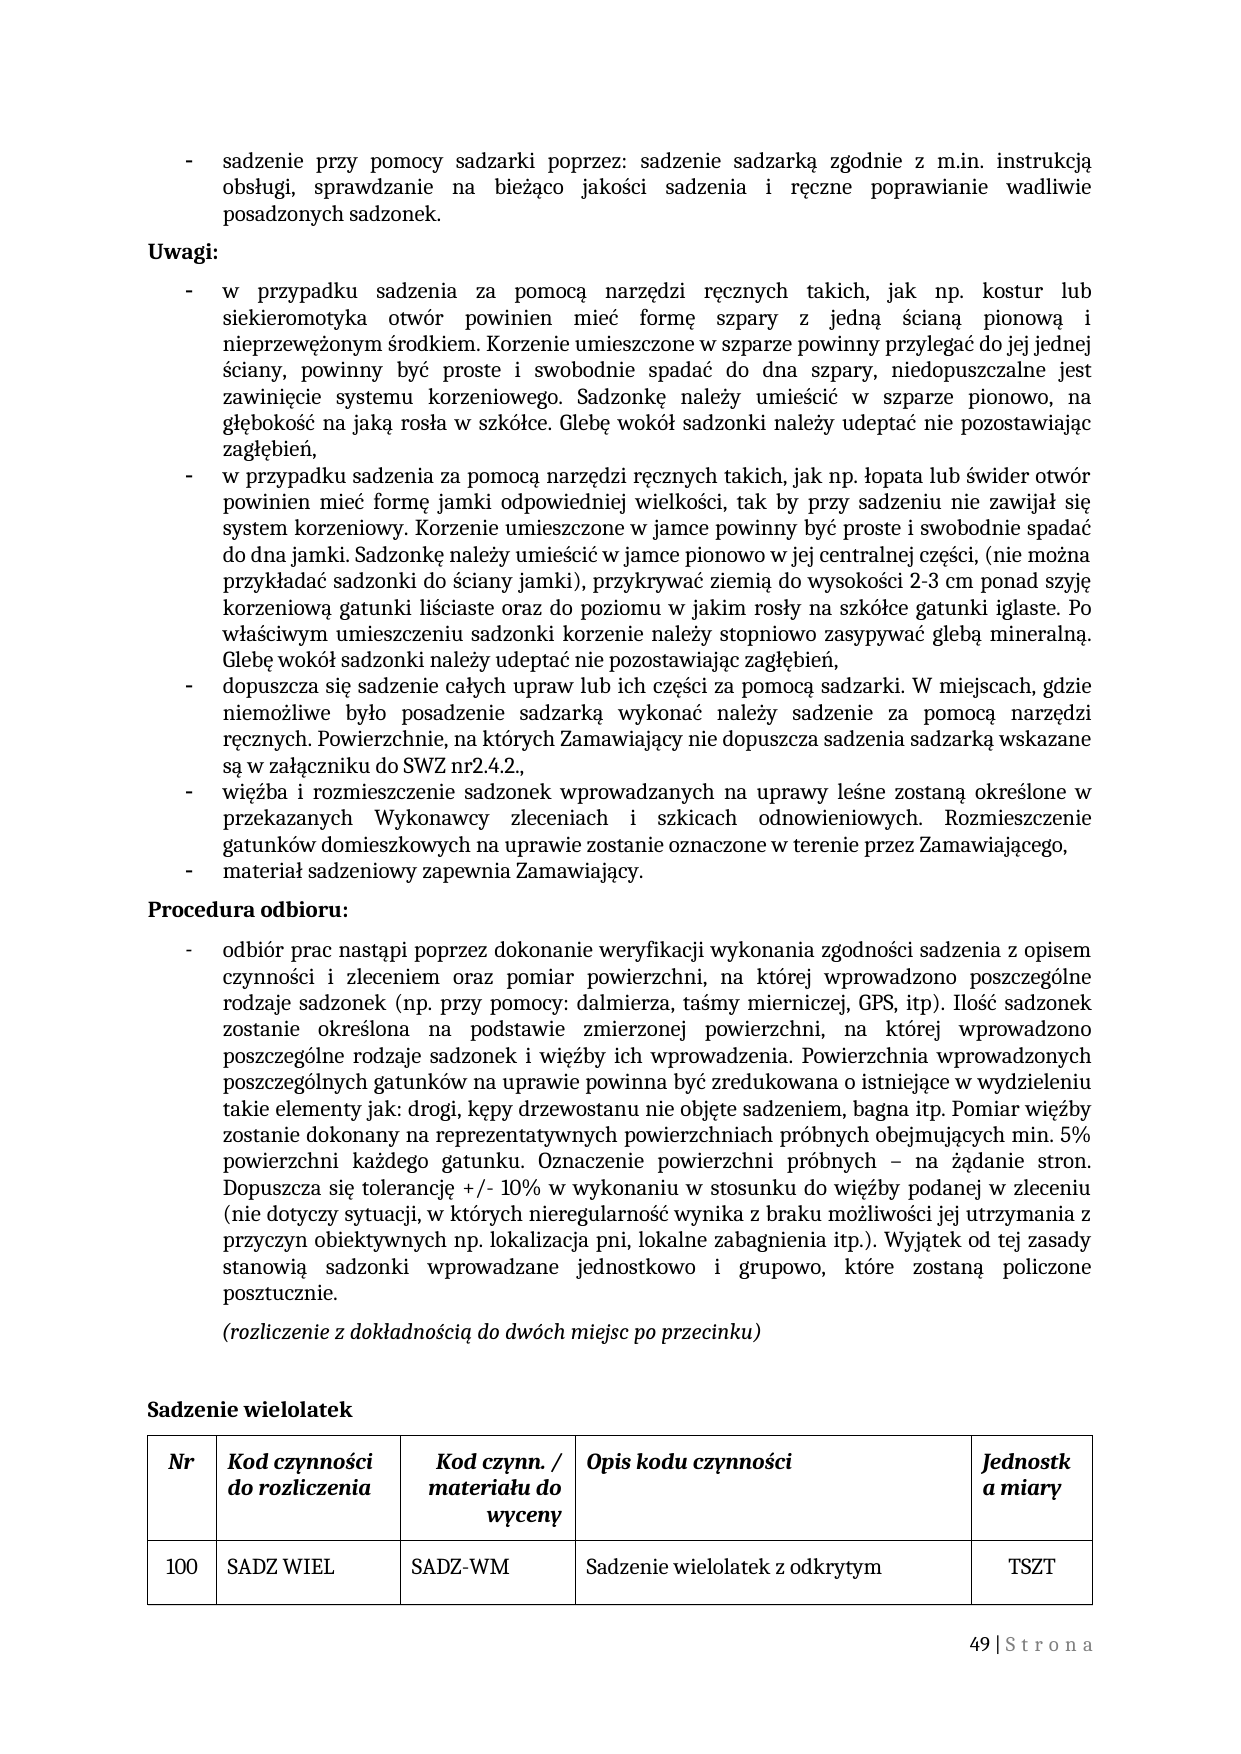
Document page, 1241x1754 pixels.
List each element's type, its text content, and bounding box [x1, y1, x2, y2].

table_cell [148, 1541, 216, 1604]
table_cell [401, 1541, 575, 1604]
list w przypadku sadzenia za pomocą narzędzi ręcznych takich, jak np. kostur lub siekieromotyka otwór powinien mieć formę szpary z jedną ścianą pionową i nieprzewężonym środkiem. Korzenie umieszczone w szparze powinny przylegać do jej jednej ściany, powinny być proste i swobodnie spadać do dna szpary, niedopuszczalne jest zawinięcie systemu korzeniowego. Sadzonkę należy umieścić w szparze pionowo, na głębokość na jaką rosła w szkółce. Glebę wokół sadzonki należy udeptać nie pozostawiając zagłębień, [185, 278, 1093, 462]
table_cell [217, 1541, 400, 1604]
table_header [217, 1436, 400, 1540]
list w przypadku sadzenia za pomocą narzędzi ręcznych takich, jak np. łopata lub świder otwór powinien mieć formę jamki odpowiedniej wielkości, tak by przy sadzeniu nie zawijał się system korzeniowy. Korzenie umieszczone w jamce powinny być proste i swobodnie spadać do dna jamki. Sadzonkę należy umieścić w jamce pionowo w jej centralnej części, (nie można przykładać sadzonki do ściany jamki), przykrywać ziemią do wysokości 2-3 cm ponad szyję korzeniową gatunki liściaste oraz do poziomu w jakim rosły na szkółce gatunki iglaste. Po właściwym umieszczeniu sadzonki korzenie należy stopniowo zasypywać glebą mineralną. Glebę wokół sadzonki należy udeptać nie pozostawiając zagłębień, [185, 462, 1093, 673]
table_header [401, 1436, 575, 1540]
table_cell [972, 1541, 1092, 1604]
text Procedura odbioru: [148, 897, 1093, 923]
text Sadzenie wielolatek [148, 1396, 1093, 1423]
text Uwagi: [148, 239, 1093, 266]
list materiał sadzeniowy zapewnia Zamawiający. [185, 858, 1093, 884]
list sadzenie przy pomocy sadzarki poprzez: sadzenie sadzarką zgodnie z m.in. instrukcją obsługi, sprawdzanie na bieżąco jakości sadzenia i ręczne poprawianie wadliwie posadzonych sadzonek. [185, 148, 1093, 227]
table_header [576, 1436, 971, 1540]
list dopuszcza się sadzenie całych upraw lub ich części za pomocą sadzarki. W miejscach, gdzie niemożliwe było posadzenie sadzarką wykonać należy sadzenie za pomocą narzędzi ręcznych. Powierzchnie, na których Zamawiający nie dopuszcza sadzenia sadzarką wskazane są w załączniku do SWZ nr2.4.2., [185, 673, 1093, 779]
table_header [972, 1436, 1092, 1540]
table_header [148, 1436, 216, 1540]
list więźba i rozmieszczenie sadzonek wprowadzanych na uprawy leśne zostaną określone w przekazanych Wykonawcy zleceniach i szkicach odnowieniowych. Rozmieszczenie gatunków domieszkowych na uprawie zostanie oznaczone w terenie przez Zamawiającego, [185, 779, 1093, 858]
list odbiór prac nastąpi poprzez dokonanie weryfikacji wykonania zgodności sadzenia z opisem czynności i zleceniem oraz pomiar powierzchni, na której wprowadzono poszczególne rodzaje sadzonek (np. przy pomocy: dalmierza, taśmy mierniczej, GPS, itp). Ilość sadzonek zostanie określona na podstawie zmierzonej powierzchni, na której wprowadzono poszczególne rodzaje sadzonek i więźby ich wprowadzenia. Powierzchnia wprowadzonych poszczególnych gatunków na uprawie powinna być zredukowana o istniejące w wydzieleniu takie elementy jak: drogi, kępy drzewostanu nie objęte sadzeniem, bagna itp. Pomiar więźby zostanie dokonany na reprezentatywnych powierzchniach próbnych obejmujących min. 5% powierzchni każdego gatunku. Oznaczenie powierzchni próbnych – na żądanie stron. Dopuszcza się tolerancję +/- 10% w wykonaniu w stosunku do więźby podanej w zleceniu (nie dotyczy sytuacji, w których nieregularność wynika z braku możliwości jej utrzymania z przyczyn obiektywnych np. lokalizacja pni, lokalne zabagnienia itp.). Wyjątek od tej zasady stanowią sadzonki wprowadzane jednostkowo i grupowo, które zostaną policzone posztucznie. [185, 936, 1093, 1306]
text (rozliczenie z dokładnością do dwóch miejsc po przecinku) [148, 1319, 1093, 1345]
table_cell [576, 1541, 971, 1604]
